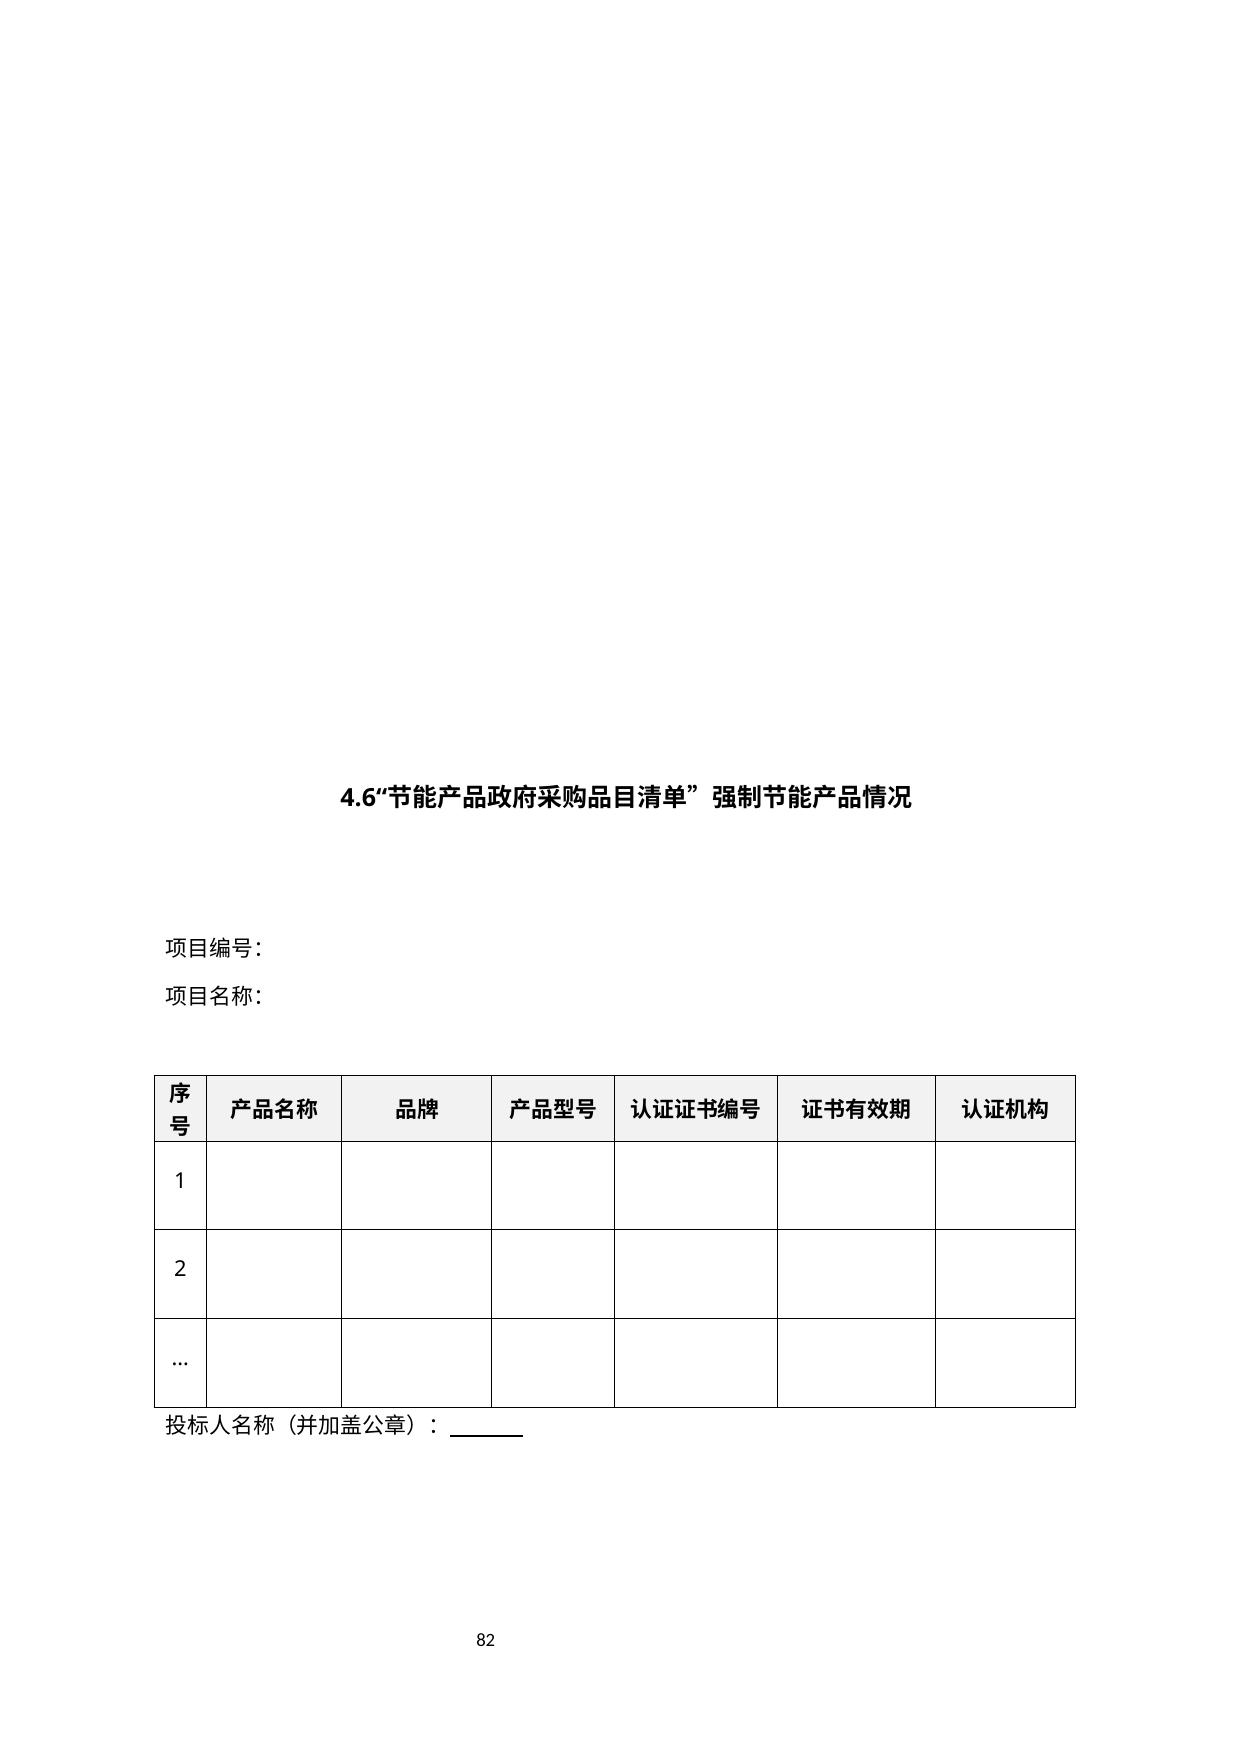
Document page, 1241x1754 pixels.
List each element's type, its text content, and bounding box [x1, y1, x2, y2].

table_cell 1 [155, 1142, 206, 1229]
table_cell … [155, 1319, 206, 1407]
table_header 产品型号 [492, 1076, 614, 1141]
table_cell [207, 1319, 341, 1407]
table_cell [615, 1230, 777, 1318]
table_cell [778, 1319, 935, 1407]
table_cell [207, 1230, 341, 1318]
table_cell [778, 1142, 935, 1229]
table_cell [615, 1142, 777, 1229]
text 投标人名称（并加盖公章）： [165, 1408, 1087, 1440]
table_cell [936, 1319, 1075, 1407]
table_cell [342, 1230, 491, 1318]
table_cell [492, 1142, 614, 1229]
table_cell [207, 1142, 341, 1229]
table_cell [615, 1319, 777, 1407]
table_cell [492, 1230, 614, 1318]
text 4.6“节能产品政府采购品目清单”强制节能产品情况 [165, 763, 1087, 828]
text 项目名称： [165, 979, 1087, 1011]
table_cell [342, 1142, 491, 1229]
table_cell [342, 1319, 491, 1407]
table_header 认证机构 [936, 1076, 1075, 1141]
table_cell 2 [155, 1230, 206, 1318]
table_header 产品名称 [207, 1076, 341, 1141]
table_cell [778, 1230, 935, 1318]
table_cell [492, 1319, 614, 1407]
table_cell [936, 1230, 1075, 1318]
table_header 序号 [155, 1076, 206, 1141]
table_header 品牌 [342, 1076, 491, 1141]
table_header 证书有效期 [778, 1076, 935, 1141]
table_header 认证证书编号 [615, 1076, 777, 1141]
table_cell [936, 1142, 1075, 1229]
text 项目编号： [165, 931, 1087, 963]
